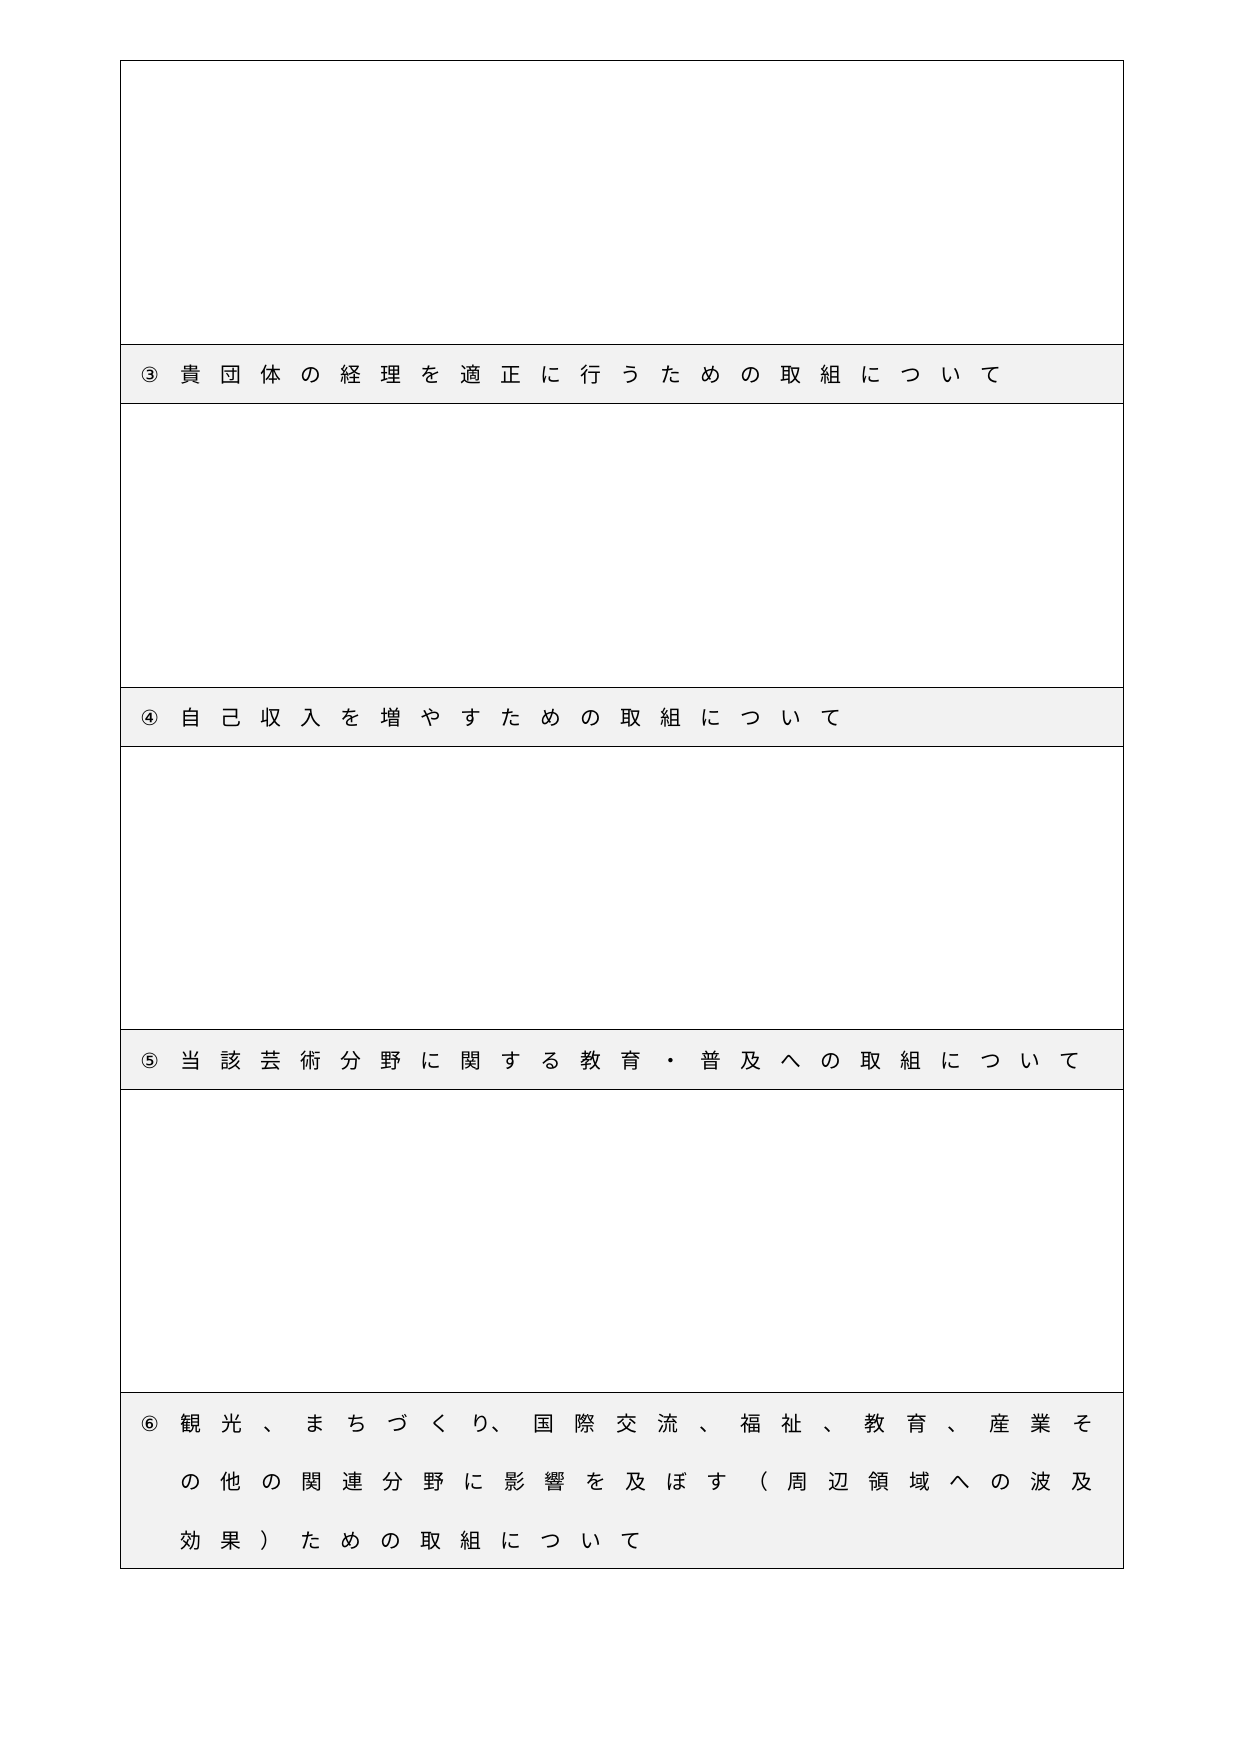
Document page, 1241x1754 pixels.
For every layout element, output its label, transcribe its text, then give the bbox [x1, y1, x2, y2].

table_cell 自己収入を増やすための取組について [121, 688, 1123, 746]
table_cell 貴団体の経理を適正に行うための取組について [121, 345, 1123, 403]
table_cell 当該芸術分野に関する教育・普及への取組について [121, 1030, 1123, 1089]
table_cell [121, 61, 1123, 344]
table_cell [121, 1090, 1123, 1392]
table_cell 観光、まちづくり、国際交流、福祉、教育、産業その他の関連分野に影響を及ぼす（周辺領域への波及効果）ための取組について [121, 1393, 1123, 1568]
table_cell [121, 404, 1123, 687]
table_cell [121, 747, 1123, 1029]
